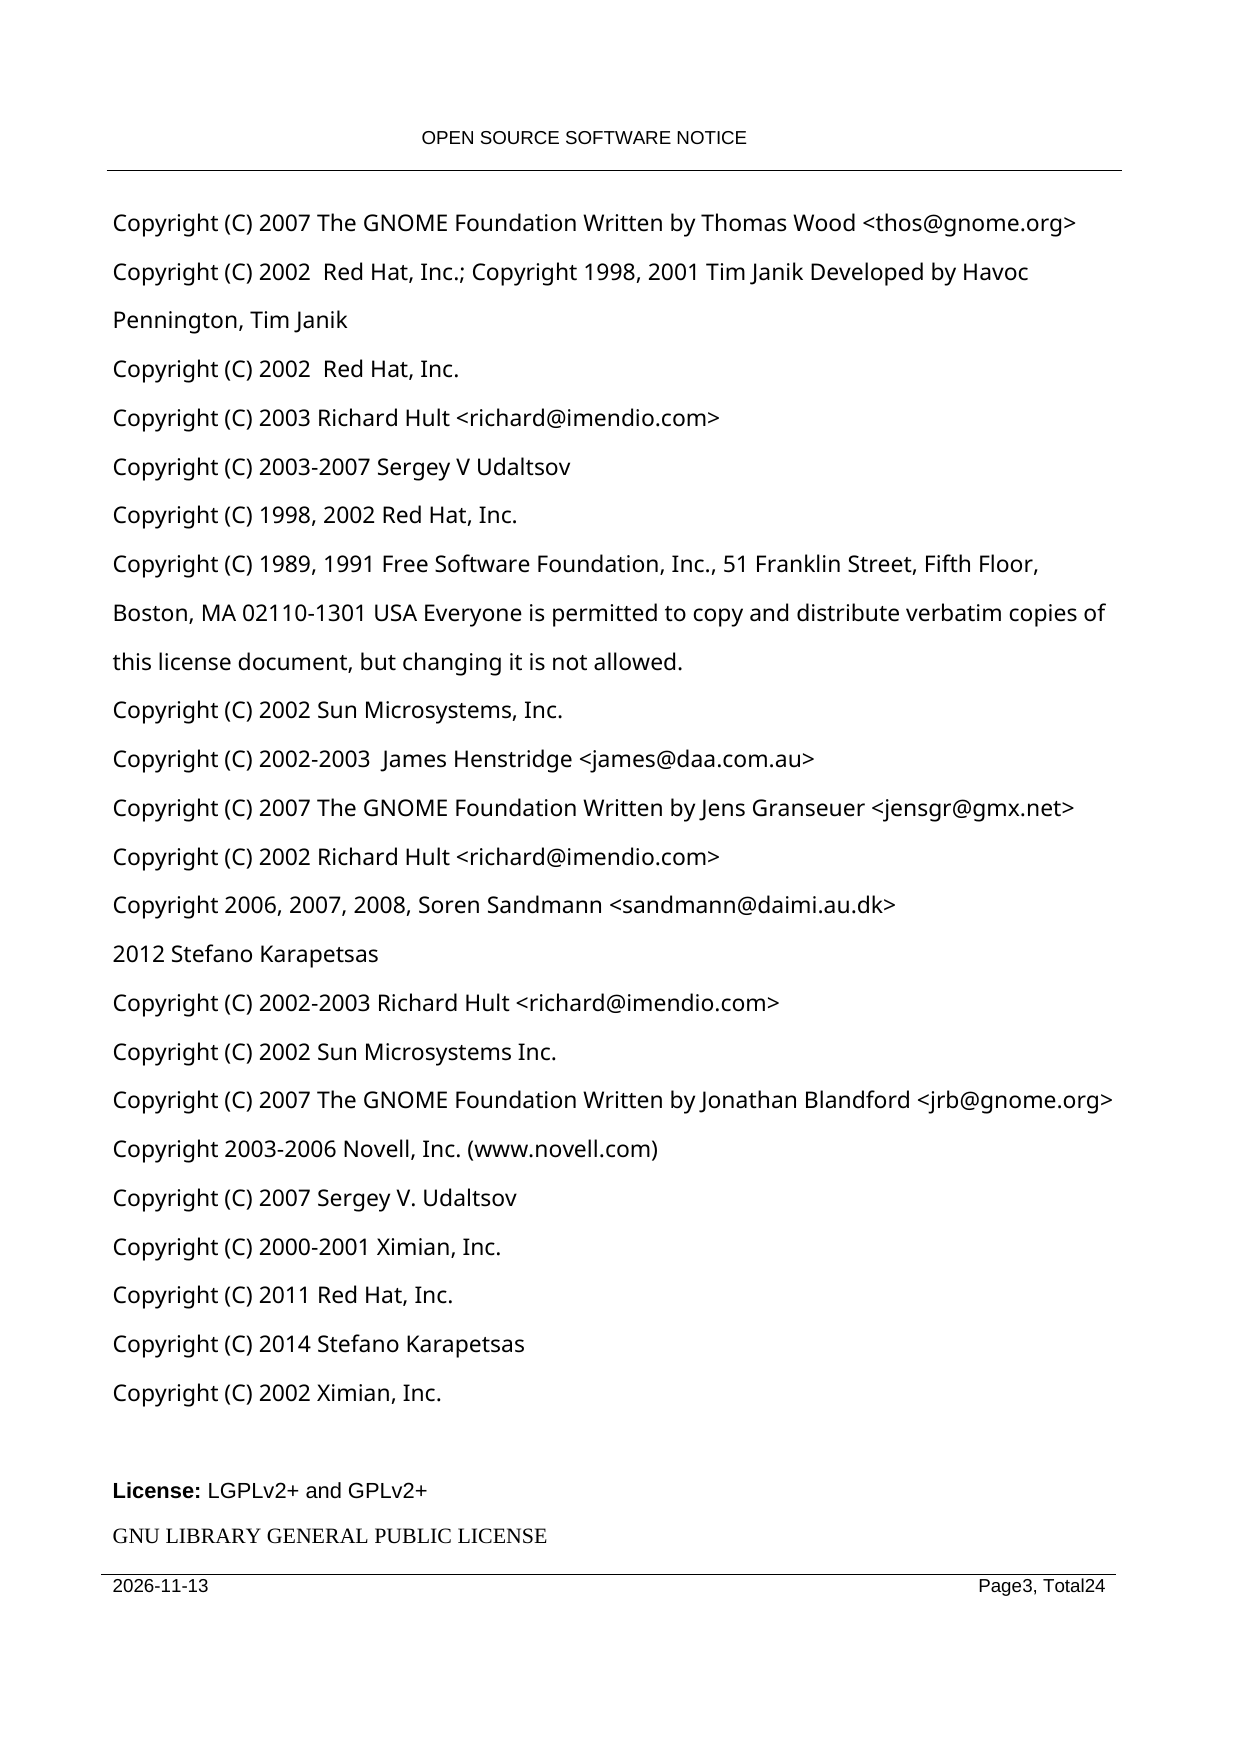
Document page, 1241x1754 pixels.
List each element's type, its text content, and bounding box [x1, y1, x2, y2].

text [112, 206, 1128, 1458]
text License: LGPLv2+ and GPLv2+ [112, 1474, 1128, 1506]
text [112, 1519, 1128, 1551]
